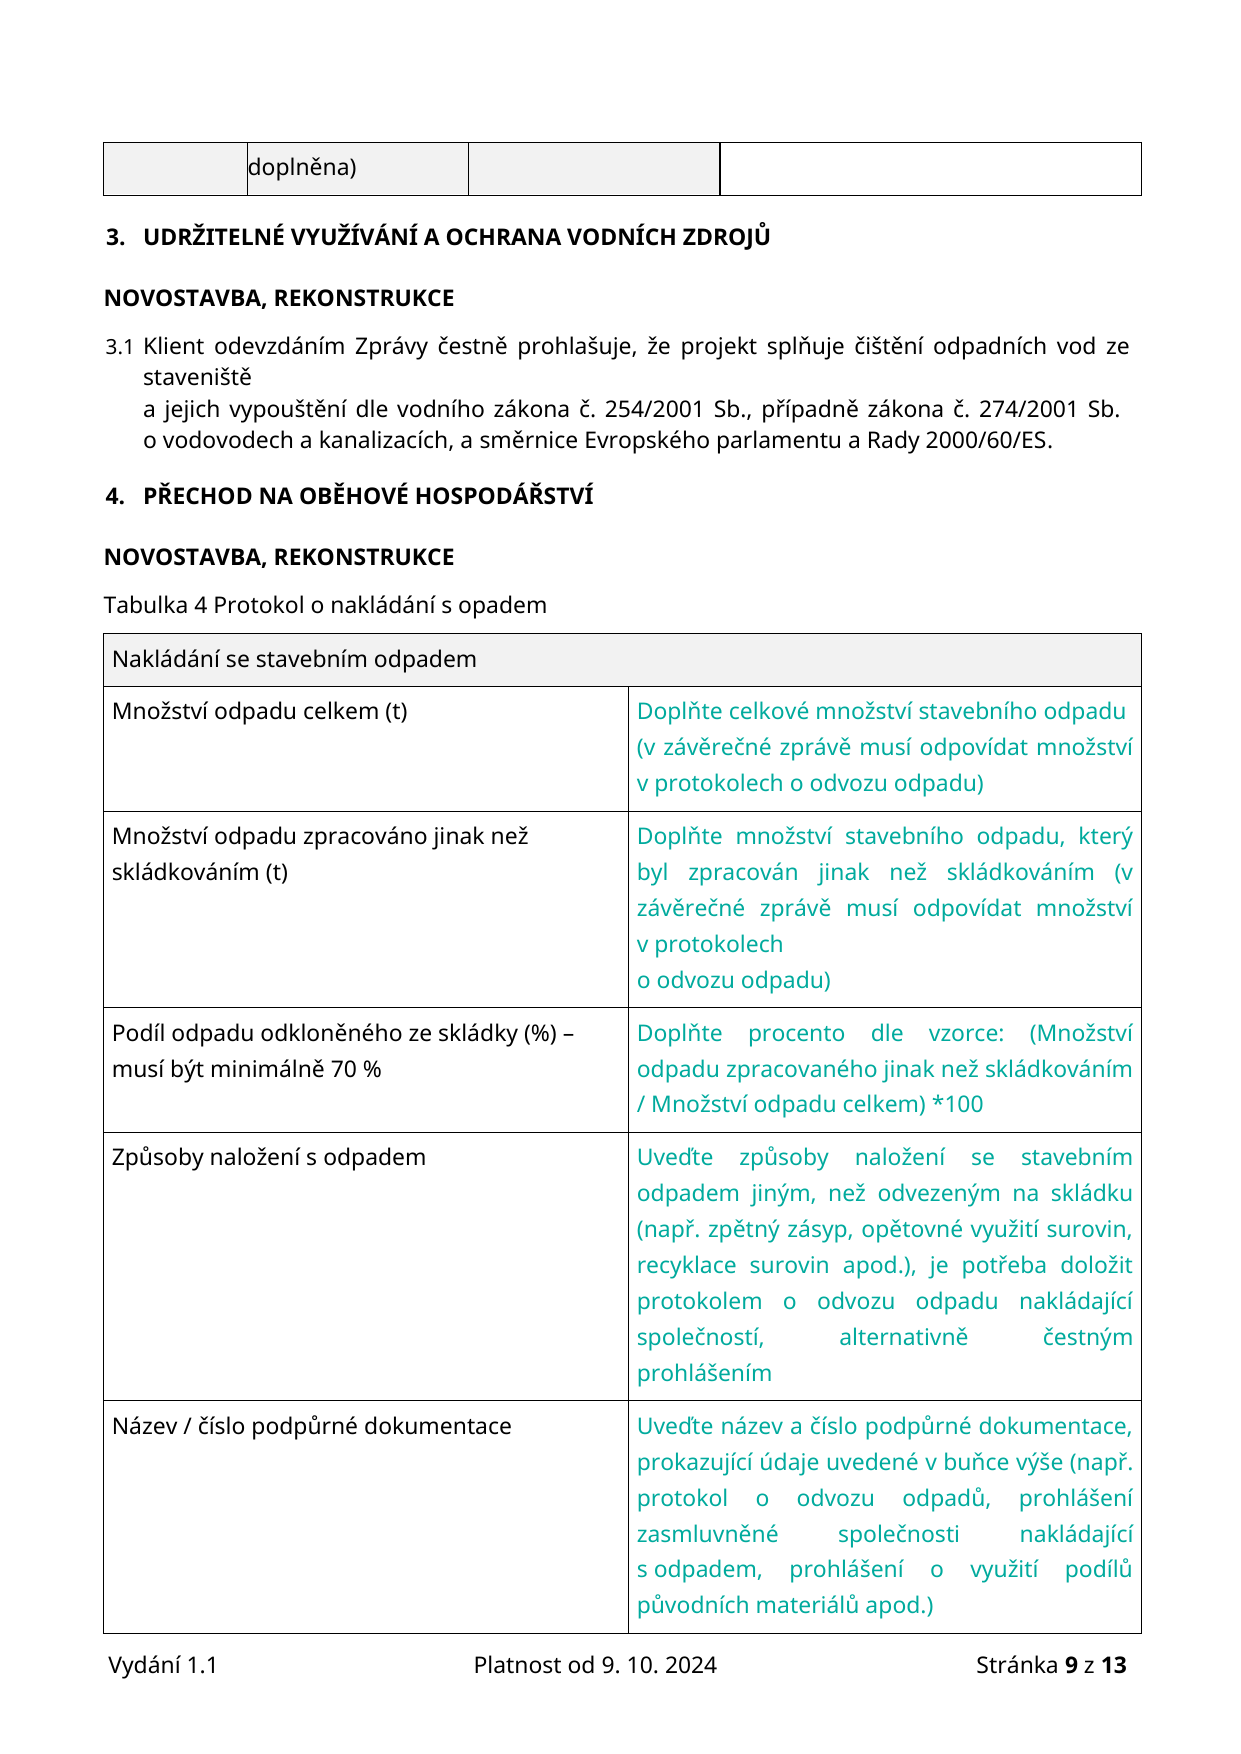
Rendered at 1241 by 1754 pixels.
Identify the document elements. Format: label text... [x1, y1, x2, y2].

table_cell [469, 143, 719, 194]
text Tabulka 4 Protokol o nakládání s opadem [103, 589, 1132, 621]
table_cell Doplňte celkové množství stavebního odpadu (v závěrečné zprávě musí odpovídat množství v protokolech o odvozu odpadu) [629, 687, 1141, 811]
table_cell Podíl odpadu odkloněného ze skládky (%) – musí být minimálně 70 % [104, 1008, 628, 1132]
subtitle PŘECHOD NA OBĚHOVÉ HOSPODÁŘSTVÍ [105, 480, 1132, 511]
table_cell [721, 143, 1141, 194]
table_header Nakládání se stavebním odpadem [104, 634, 1141, 686]
list Klient odevzdáním Zprávy čestně prohlašuje, že projekt splňuje čištění odpadních vod ze staveniště a jejich vypouštění dle vodního zákona č. 254/2001 Sb., případně zákona č. 274/2001 Sb. o vodovodech a kanalizacích, a směrnice Evropského parlamentu a Rady 2000/60/ES. [105, 330, 1132, 455]
table_cell Název / číslo podpůrné dokumentace [104, 1401, 628, 1633]
table_cell Množství odpadu zpracováno jinak než skládkováním (t) [104, 812, 628, 1007]
table_cell Množství odpadu celkem (t) [104, 687, 628, 811]
table_cell Doplňte množství stavebního odpadu, který byl zpracován jinak než skládkováním (v závěrečné zprávě musí odpovídat množství v protokolech o odvozu odpadu) [629, 812, 1141, 1007]
subtitle NOVOSTAVBA, REKONSTRUKCE [103, 541, 1132, 572]
subtitle NOVOSTAVBA, REKONSTRUKCE [103, 282, 1132, 313]
table_cell Uveďte způsoby naložení se stavebním odpadem jiným, než odvezeným na skládku (např. zpětný zásyp, opětovné využití surovin, recyklace surovin apod.), je potřeba doložit protokolem o odvozu odpadu nakládající společností, alternativně čestným prohlášením [629, 1133, 1141, 1400]
table_cell Způsoby naložení s odpadem [104, 1133, 628, 1400]
table_cell Uveďte název a číslo podpůrné dokumentace, prokazující údaje uvedené v buňce výše (např. protokol o odvozu odpadů, prohlášení zasmluvněné společnosti nakládající s odpadem, prohlášení o využití podílů původních materiálů apod.) [629, 1401, 1141, 1633]
subtitle UDRŽITELNÉ VYUŽÍVÁNÍ A OCHRANA VODNÍCH ZDROJŮ [106, 221, 1132, 252]
table_cell Doplňte procento dle vzorce: (Množství odpadu zpracovaného jinak než skládkováním / Množství odpadu celkem) *100 [629, 1008, 1141, 1132]
